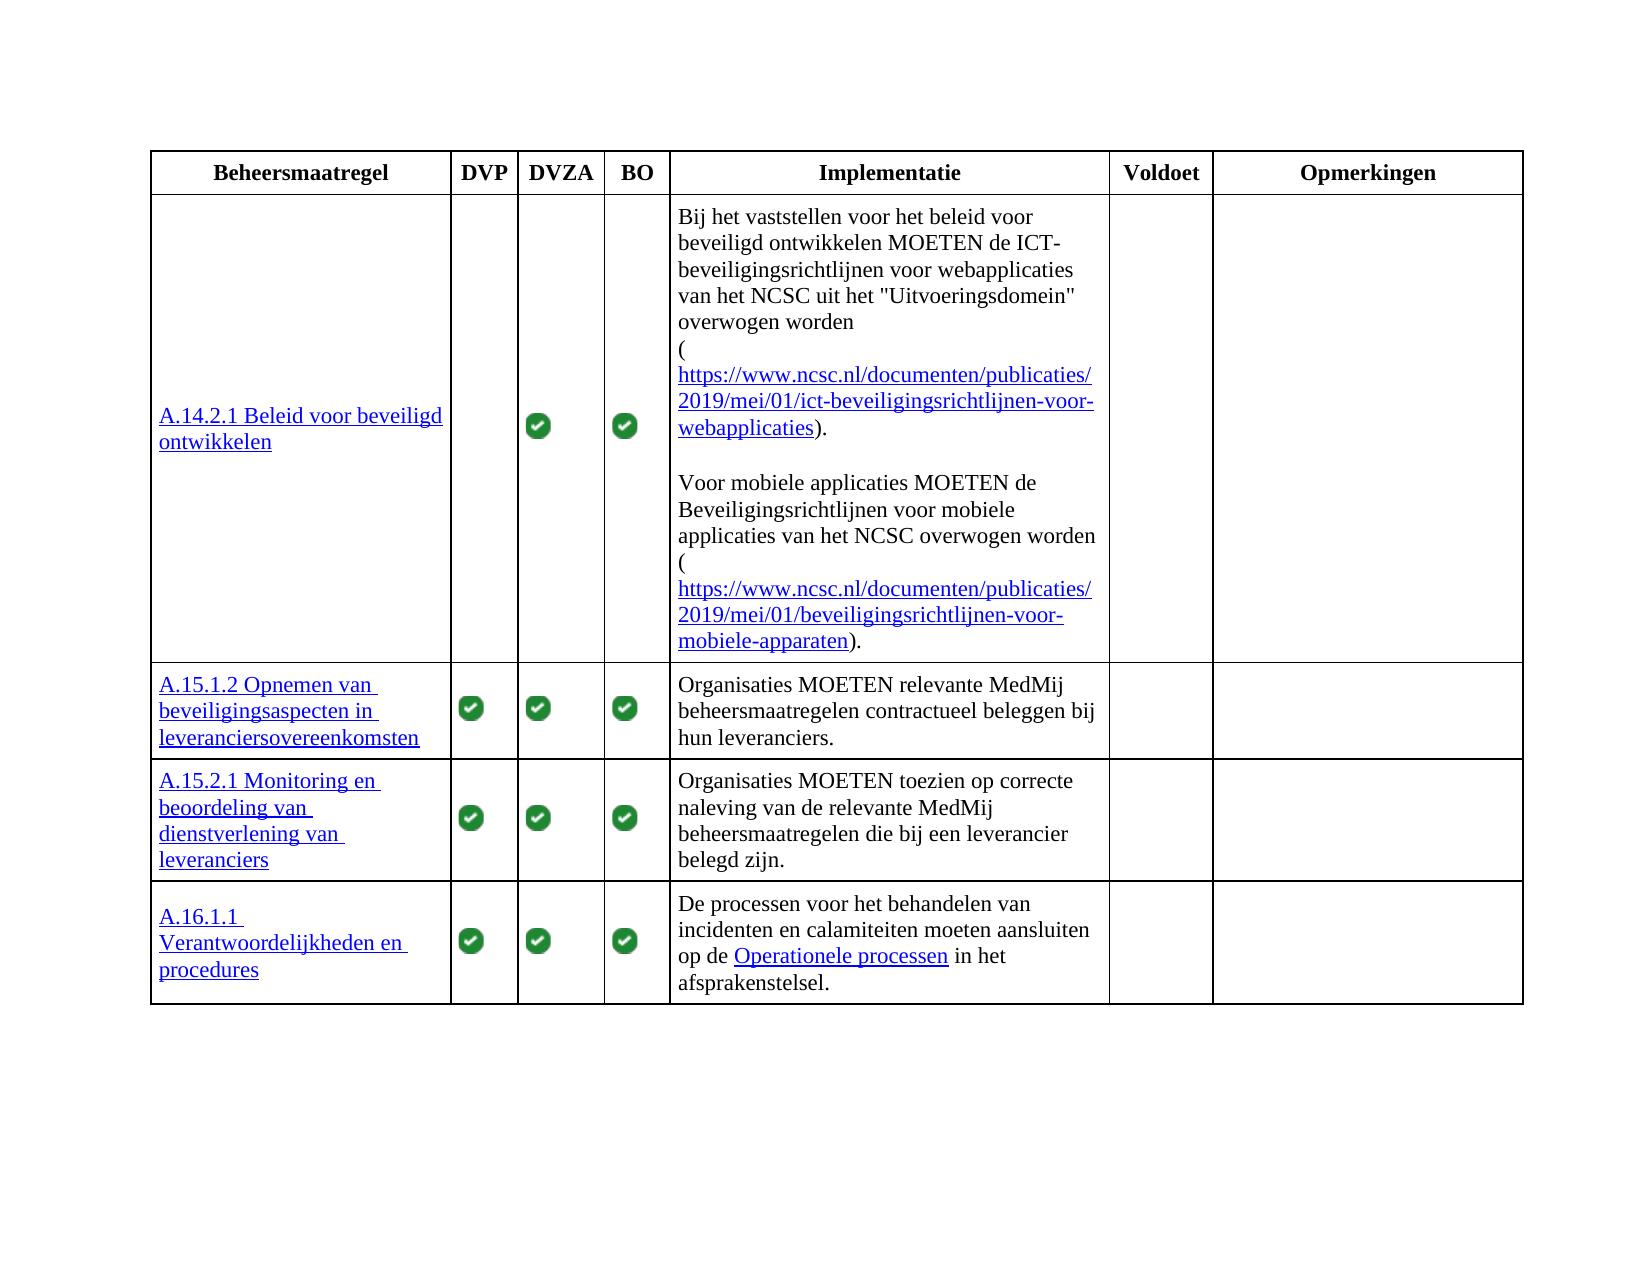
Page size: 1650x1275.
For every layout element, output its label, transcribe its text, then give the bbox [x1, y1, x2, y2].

table_header DVZA [519, 152, 604, 193]
table_header Implementatie [671, 152, 1109, 193]
table_cell [452, 195, 517, 662]
table_header Beheersmaatregel [152, 152, 450, 193]
table_cell [1214, 882, 1522, 1003]
table_header DVP [452, 152, 517, 193]
table_cell [1110, 760, 1212, 880]
table_cell A.16.1.1 Verantwoordelijkheden en procedures [152, 882, 450, 1003]
table_cell [1110, 195, 1212, 662]
table_cell [605, 663, 669, 758]
table_header Opmerkingen [1214, 152, 1522, 193]
table_cell [605, 760, 669, 880]
table_cell [519, 195, 604, 662]
table_cell A.14.2.1 Beleid voor beveiligd ontwikkelen [152, 195, 450, 662]
table_cell [605, 195, 669, 662]
table_cell [452, 760, 517, 880]
table_cell [452, 663, 517, 758]
table_cell [1110, 882, 1212, 1003]
table_cell Organisaties MOETEN relevante MedMij beheersmaatregelen contractueel beleggen bij hun leveranciers. [671, 663, 1109, 758]
table_cell A.15.2.1 Monitoring en beoordeling van dienstverlening van leveranciers [152, 760, 450, 880]
table_cell Organisaties MOETEN toezien op correcte naleving van de relevante MedMij beheersmaatregelen die bij een leverancier belegd zijn. [671, 760, 1109, 880]
table_cell [1214, 195, 1522, 662]
table_cell [1214, 663, 1522, 758]
table_cell [605, 882, 669, 1003]
table_cell De processen voor het behandelen van incidenten en calamiteiten moeten aansluiten op de Operationele processen in het afsprakenstelsel. [671, 882, 1109, 1003]
table_cell A.15.1.2 Opnemen van beveiligingsaspecten in leveranciersovereenkomsten [152, 663, 450, 758]
table_cell [519, 663, 604, 758]
table_cell [1214, 760, 1522, 880]
table_cell Bij het vaststellen voor het beleid voor beveiligd ontwikkelen MOETEN de ICT-beveiligingsrichtlijnen voor webapplicaties van het NCSC uit het "Uitvoeringsdomein" overwogen worden (https://www.ncsc.nl/documenten/publicaties/2019/mei/01/ict-beveiligingsrichtlijnen-voor-webapplicaties). Voor mobiele applicaties MOETEN de Beveiligingsrichtlijnen voor mobiele applicaties van het NCSC overwogen worden (https://www.ncsc.nl/documenten/publicaties/2019/mei/01/beveiligingsrichtlijnen-voor-mobiele-apparaten). [671, 195, 1109, 662]
table_cell [519, 882, 604, 1003]
table_cell [519, 760, 604, 880]
table_cell [1110, 663, 1212, 758]
table_header Voldoet [1110, 152, 1212, 193]
table_cell [452, 882, 517, 1003]
table_header BO [605, 152, 669, 193]
